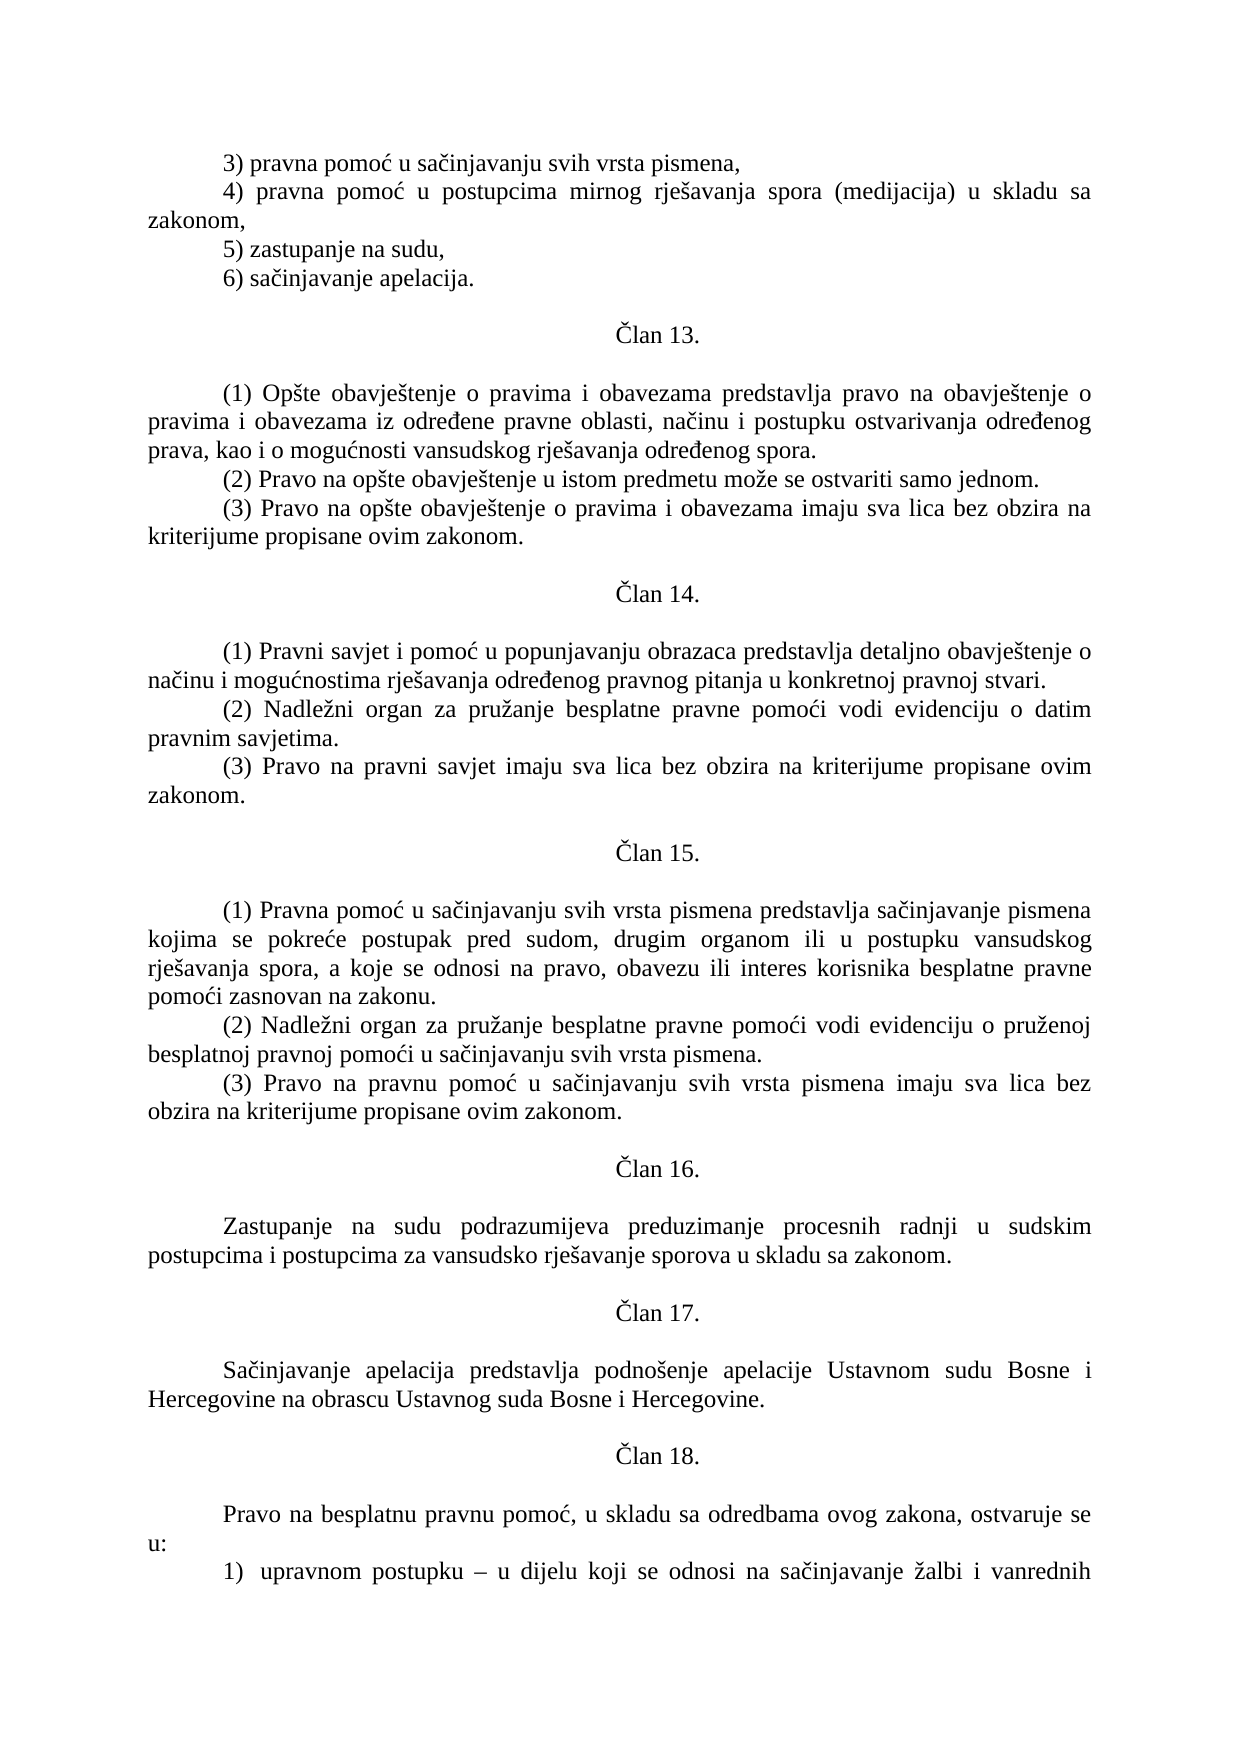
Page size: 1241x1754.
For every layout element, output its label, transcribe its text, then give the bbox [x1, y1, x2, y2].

text (1) Opšte obavještenje o pravima i obavezama predstavlja pravo na obavještenje o pravima i obavezama iz određene pravne oblasti, načinu i postupku ostvarivanja određenog prava, kao i o mogućnosti vansudskog rješavanja određenog spora. [148, 378, 1093, 464]
text (2) Nadležni organ za pružanje besplatne pravne pomoći vodi evidenciju o datim pravnim savjetima. [148, 694, 1093, 751]
text Član 14. [148, 579, 1093, 608]
text (1) Pravni savjet i pomoć u popunjavanju obrazaca predstavlja detaljno obavještenje o načinu i mogućnostima rješavanja određenog pravnog pitanja u konkretnoj pravnoj stvari. [148, 636, 1093, 694]
text 6) sačinjavanje apelacija. [148, 263, 1093, 291]
text (3) Pravo na opšte obavještenje o pravima i obavezama imaju sva lica bez obzira na kriterijume propisane ovim zakonom. [148, 493, 1093, 550]
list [148, 1556, 1093, 1585]
text 3) pravna pomoć u sačinjavanju svih vrsta pismena, [148, 148, 1093, 176]
text Član 15. [148, 838, 1093, 866]
text (3) Pravo na pravnu pomoć u sačinjavanju svih vrsta pismena imaju sva lica bez obzira na kriterijume propisane ovim zakonom. [148, 1068, 1093, 1125]
text 5) zastupanje na sudu, [148, 234, 1093, 263]
text 4) pravna pomoć u postupcima mirnog rješavanja spora (medijacija) u skladu sa zakonom, [148, 176, 1093, 234]
text (3) Pravo na pravni savjet imaju sva lica bez obzira na kriterijume propisane ovim zakonom. [148, 751, 1093, 809]
text Pravo na besplatnu pravnu pomoć, u skladu sa odredbama ovog zakona, ostvaruje se u: [148, 1499, 1093, 1556]
text (1) Pravna pomoć u sačinjavanju svih vrsta pismena predstavlja sačinjavanje pismena kojima se pokreće postupak pred sudom, drugim organom ili u postupku vansudskog rješavanja spora, a koje se odnosi na pravo, obavezu ili interes korisnika besplatne pravne pomoći zasnovan na zakonu. [148, 895, 1093, 1010]
text (2) Pravo na opšte obavještenje u istom predmetu može se ostvariti samo jednom. [148, 464, 1093, 493]
text Sačinjavanje apelacija predstavlja podnošenje apelacije Ustavnom sudu Bosne i Hercegovine na obrascu Ustavnog suda Bosne i Hercegovine. [148, 1355, 1093, 1413]
text Zastupanje na sudu podrazumijeva preduzimanje procesnih radnji u sudskim postupcima i postupcima za vansudsko rješavanje sporova u skladu sa zakonom. [148, 1211, 1093, 1269]
text Član 16. [148, 1154, 1093, 1183]
text Član 17. [148, 1298, 1093, 1326]
text Član 18. [148, 1441, 1093, 1470]
text (2) Nadležni organ za pružanje besplatne pravne pomoći vodi evidenciju o pruženoj besplatnoj pravnoj pomoći u sačinjavanju svih vrsta pismena. [148, 1010, 1093, 1068]
text Član 13. [148, 320, 1093, 349]
